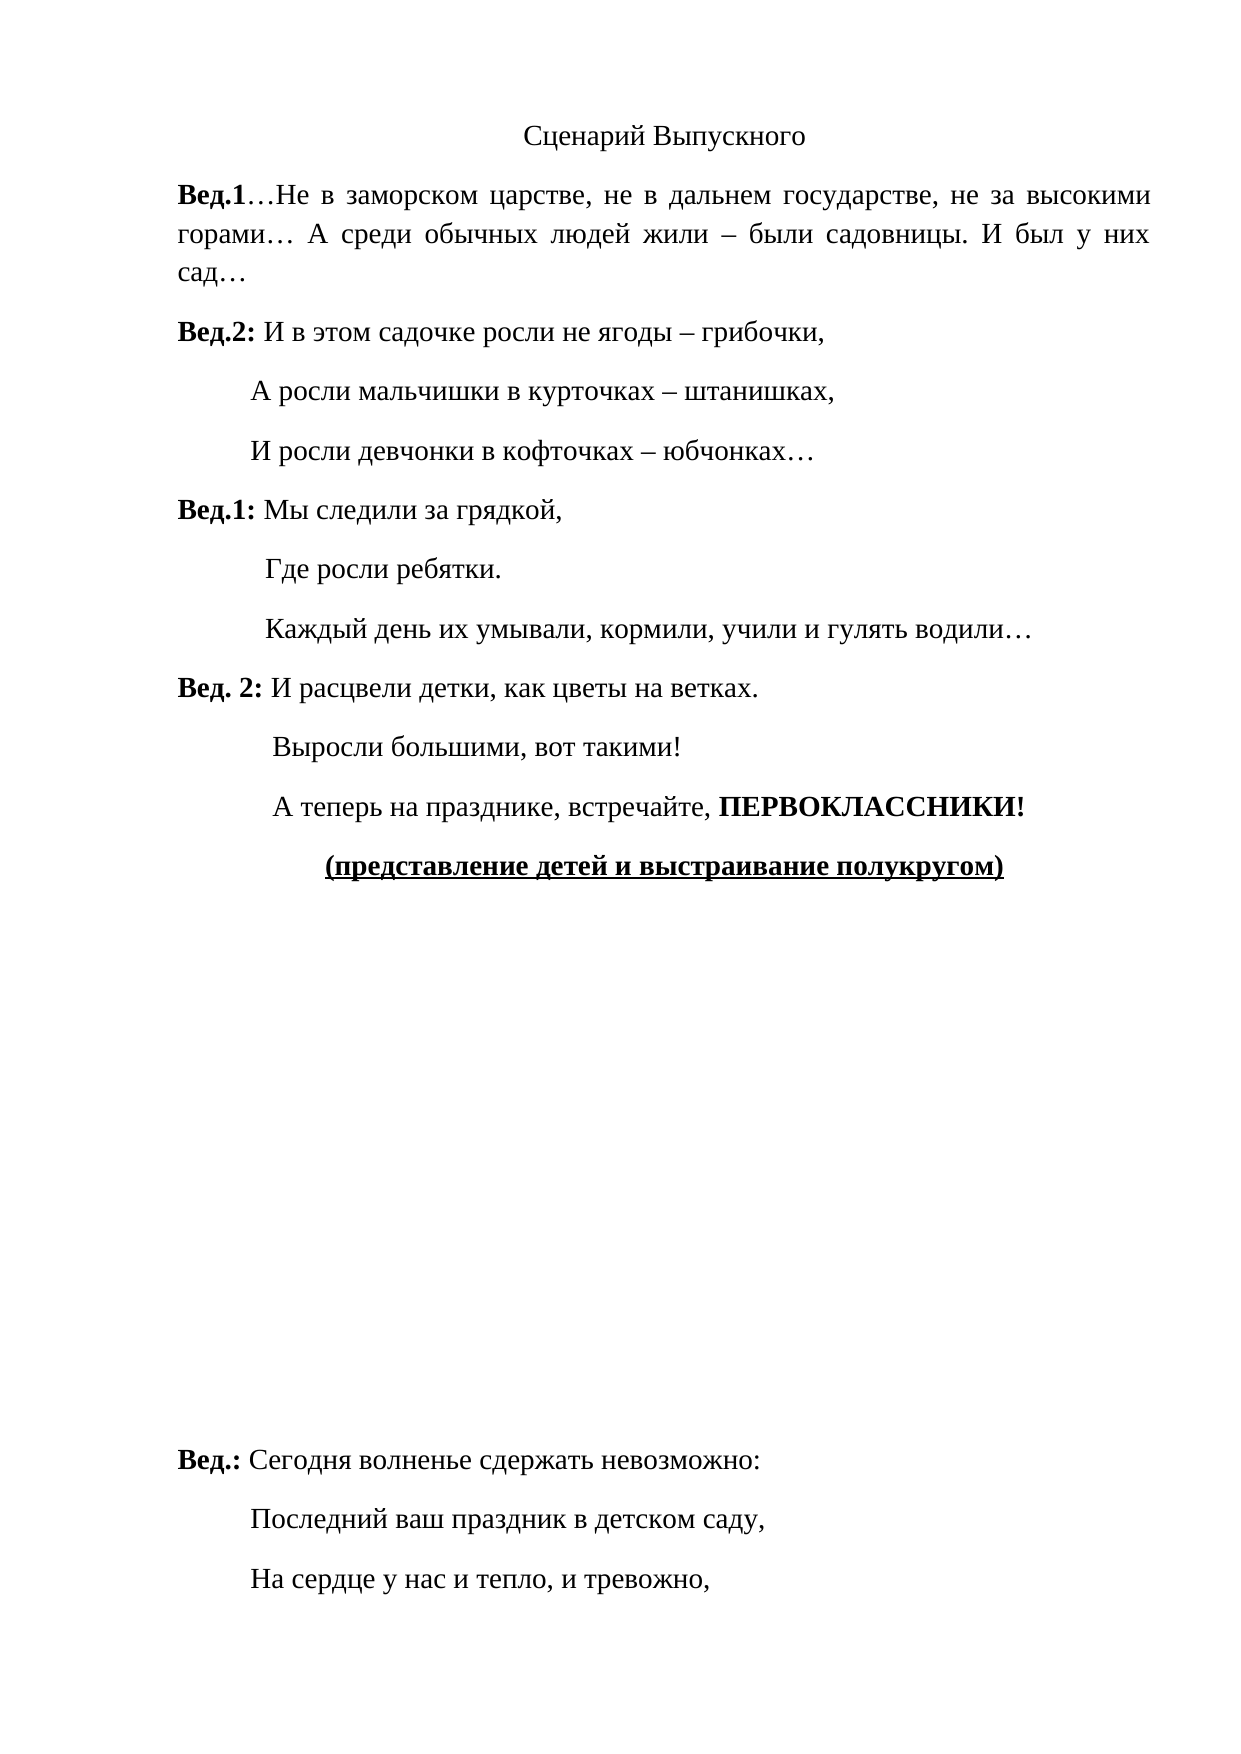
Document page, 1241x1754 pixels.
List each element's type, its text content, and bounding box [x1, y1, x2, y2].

text Вед.1…Не в заморском царстве, не в дальнем государстве, не за высокими горами… А среди обычных людей жили – были садовницы. И был у них сад… [177, 177, 1152, 288]
text Сценарий Выпускного [177, 118, 1152, 152]
text Вед.1: Мы следили за грядкой, [177, 492, 1152, 526]
text Вед.: Сегодня волненье сдержать невозможно: [177, 1442, 1152, 1476]
text Каждый день их умывали, кормили, учили и гулять водили… [177, 611, 1152, 644]
text На сердце у нас и тепло, и тревожно, [177, 1561, 1152, 1594]
text Вед.2: И в этом садочке росли не ягоды – грибочки, [177, 314, 1152, 347]
text А теперь на празднике, встречайте, ПЕРВОКЛАССНИКИ! [177, 789, 1152, 822]
text Где росли ребятки. [177, 551, 1152, 585]
text Вед. 2: И расцвели детки, как цветы на ветках. [177, 670, 1152, 704]
text (представление детей и выстраивание полукругом) [177, 848, 1152, 882]
text Выросли большими, вот такими! [177, 729, 1152, 763]
text А росли мальчишки в курточках – штанишках, [177, 373, 1152, 407]
text Последний ваш праздник в детском саду, [177, 1501, 1152, 1535]
text И росли девчонки в кофточках – юбчонках… [177, 433, 1152, 466]
